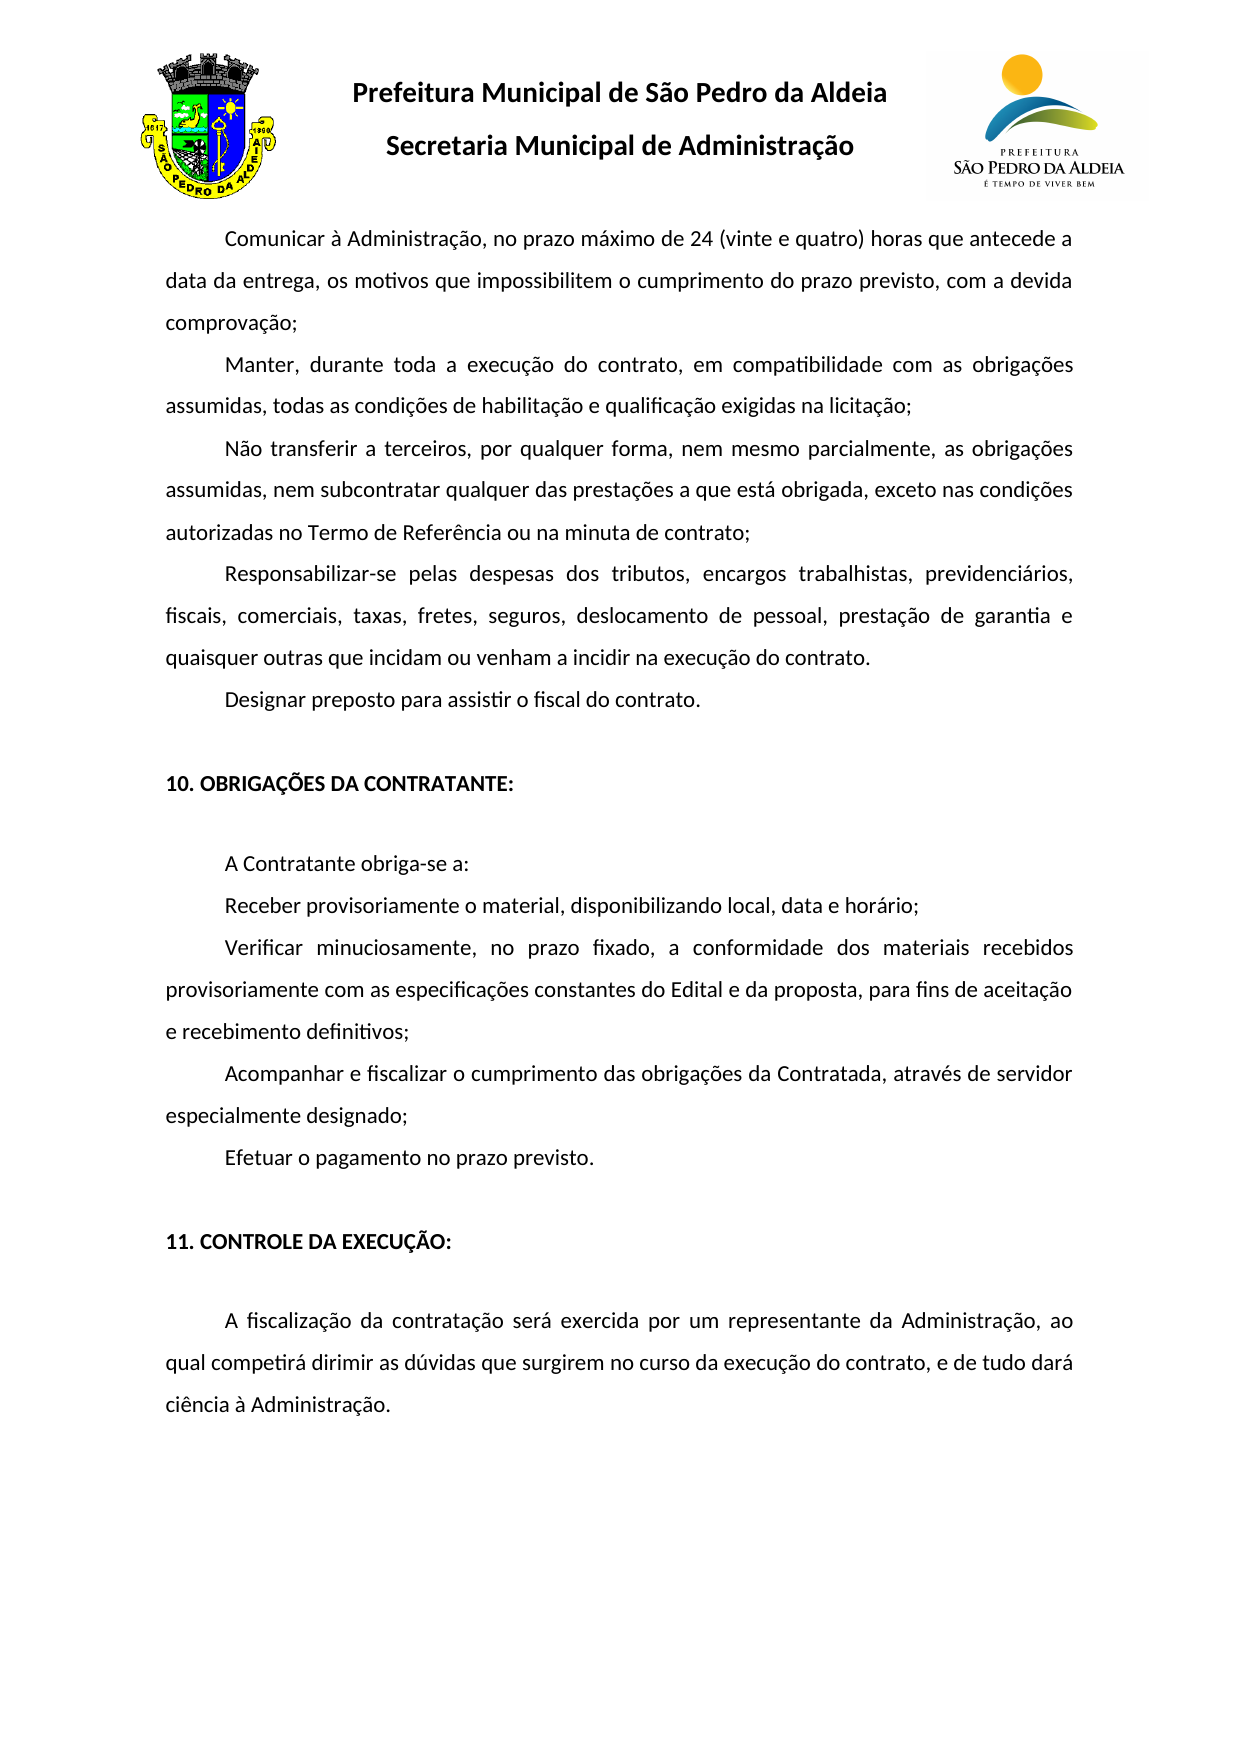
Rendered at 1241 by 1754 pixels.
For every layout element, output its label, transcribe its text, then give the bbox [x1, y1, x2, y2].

text A Contratante obriga-se a: [165, 849, 1075, 877]
text Acompanhar e fiscalizar o cumprimento das obrigações da Contratada, através de servidor especialmente designado; [165, 1059, 1075, 1129]
text Não transferir a terceiros, por qualquer forma, nem mesmo parcialmente, as obrigações assumidas, nem subcontratar qualquer das prestações a que está obrigada, exceto nas condições autorizadas no Termo de Referência ou na minuta de contrato; [165, 434, 1075, 546]
text Comunicar à Administração, no prazo máximo de 24 (vinte e quatro) horas que antecede a data da entrega, os motivos que impossibilitem o cumprimento do prazo previsto, com a devida comprovação; [165, 224, 1075, 336]
picture [925, 51, 1149, 201]
text Designar preposto para assistir o fiscal do contrato. [165, 686, 1075, 713]
text Verificar minuciosamente, no prazo fixado, a conformidade dos materiais recebidos provisoriamente com as especificações constantes do Edital e da proposta, para fins de aceitação e recebimento definitivos; [165, 933, 1075, 1045]
text A fiscalização da contratação será exercida por um representante da Administração, ao qual competirá dirimir as dúvidas que surgirem no curso da execução do contrato, e de tudo dará ciência à Administração. [165, 1306, 1075, 1418]
text Manter, durante toda a execução do contrato, em compatibilidade com as obrigações assumidas, todas as condições de habilitação e qualificação exigidas na licitação; [165, 350, 1075, 420]
text 11. CONTROLE DA EXECUÇÃO: [165, 1227, 1075, 1255]
picture [139, 52, 279, 201]
text Responsabilizar-se pelas despesas dos tributos, encargos trabalhistas, previdenciários, fiscais, comerciais, taxas, fretes, seguros, deslocamento de pessoal, prestação de garantia e quaisquer outras que incidam ou venham a incidir na execução do contrato. [165, 559, 1075, 672]
text Efetuar o pagamento no prazo previsto. [165, 1143, 1075, 1171]
text Receber provisoriamente o material, disponibilizando local, data e horário; [165, 891, 1075, 919]
text 10. OBRIGAÇÕES DA CONTRATANTE: [165, 769, 1075, 797]
